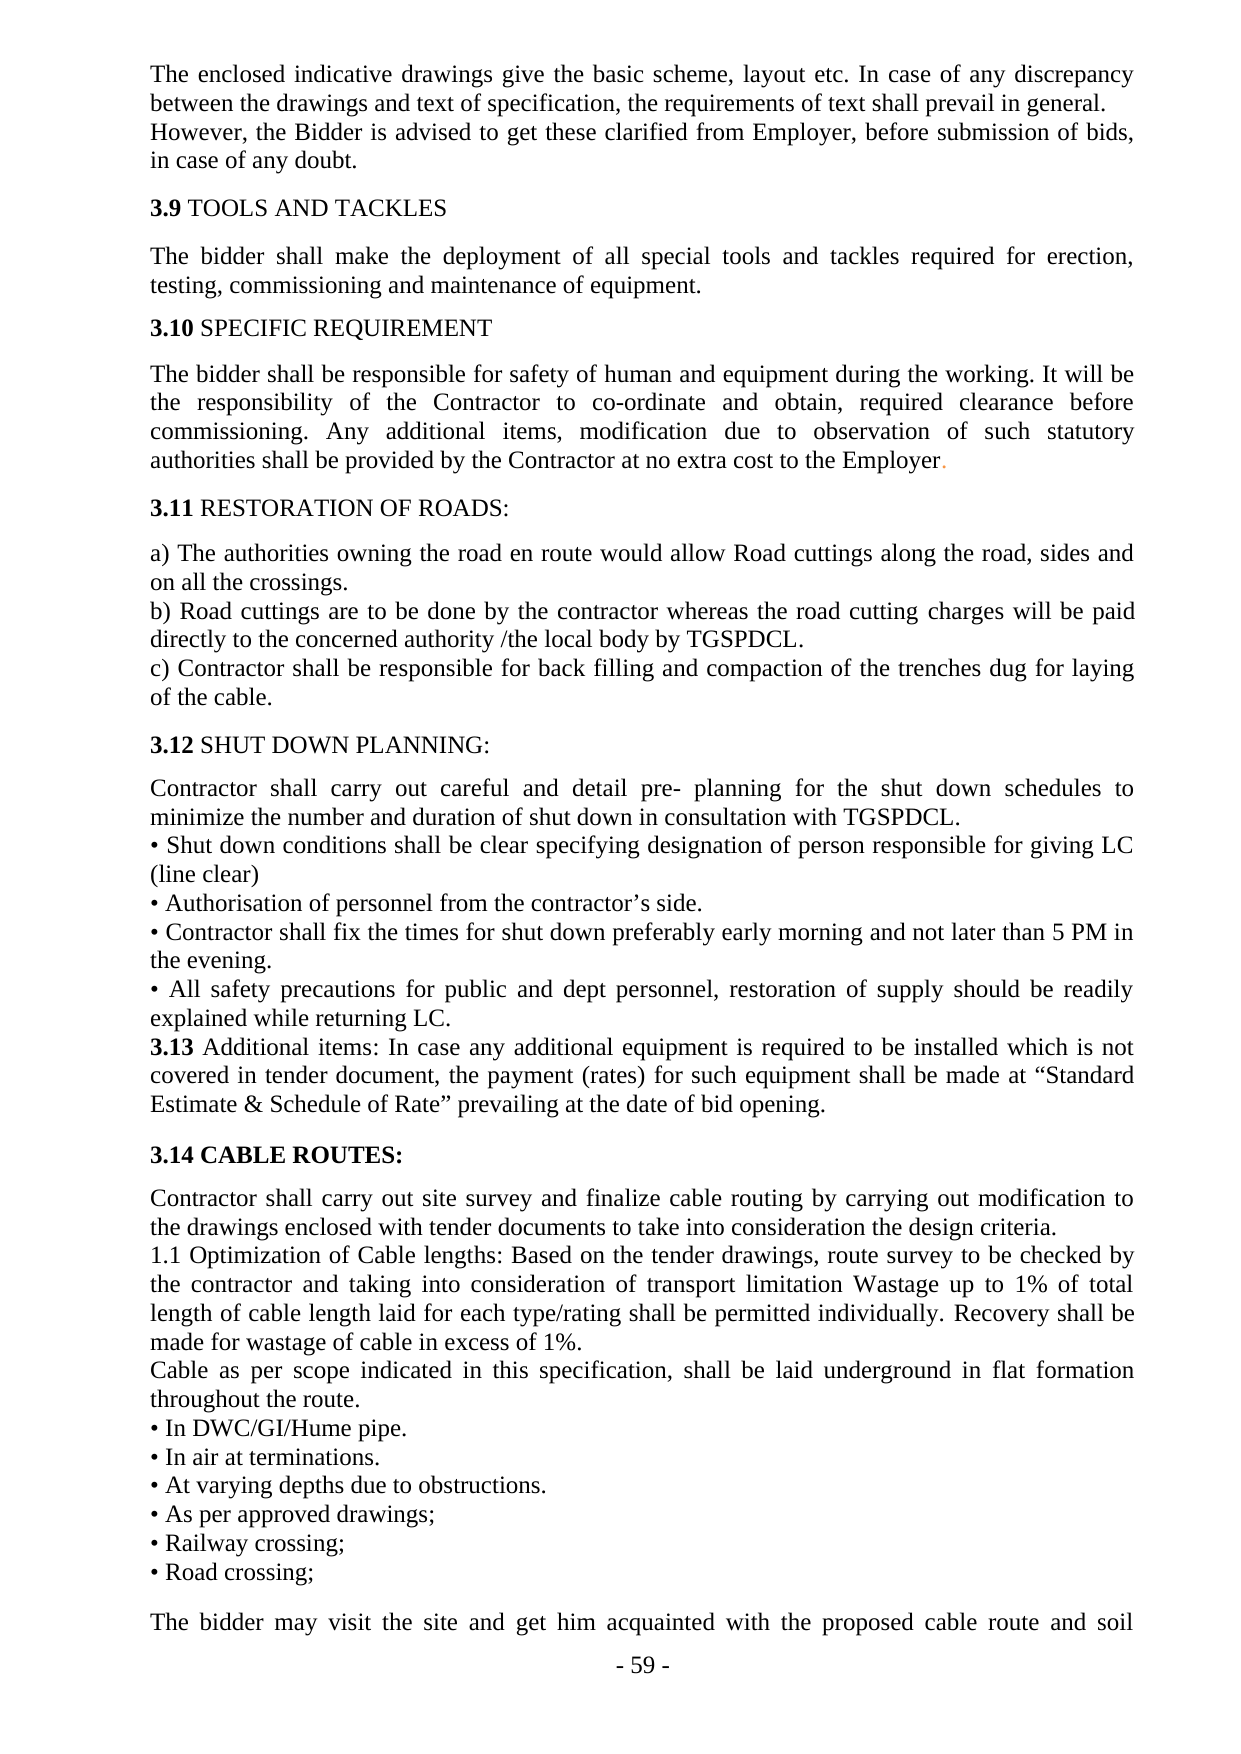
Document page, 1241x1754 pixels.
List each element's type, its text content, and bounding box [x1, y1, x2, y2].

text 3.11 RESTORATION OF ROADS: [150, 493, 1135, 522]
text • In air at terminations. [150, 1442, 1135, 1470]
text a) The authorities owning the road en route would allow Road cuttings along the road, sides and on all the crossings. [150, 538, 1135, 596]
text Contractor shall carry out careful and detail pre- planning for the shut down schedules to minimize the number and duration of shut down in consultation with TGSPDCL. [150, 773, 1135, 831]
text 3.14 CABLE ROUTES: [150, 1140, 1135, 1168]
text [150, 1607, 1135, 1636]
text • Shut down conditions shall be clear specifying designation of person responsible for giving LC (line clear) [150, 831, 1135, 888]
text 3.12 SHUT DOWN PLANNING: [150, 730, 1135, 759]
text The enclosed indicative drawings give the basic scheme, layout etc. In case of any discrepancy between the drawings and text of specification, the requirements of text shall prevail in general. [150, 59, 1135, 117]
text • Authorisation of personnel from the contractor’s side. [150, 888, 1135, 917]
text 3.9 TOOLS AND TACKLES [150, 193, 1135, 222]
text The bidder shall make the deployment of all special tools and tackles required for erection, testing, commissioning and maintenance of equipment. [150, 241, 1135, 299]
text Cable as per scope indicated in this specification, shall be laid underground in flat formation throughout the route. [150, 1355, 1135, 1413]
text Contractor shall carry out site survey and finalize cable routing by carrying out modification to the drawings enclosed with tender documents to take into consideration the design criteria. [150, 1183, 1135, 1240]
text 1.1 Optimization of Cable lengths: Based on the tender drawings, route survey to be checked by the contractor and taking into consideration of transport limitation Wastage up to 1% of total length of cable length laid for each type/rating shall be permitted individually. Recovery shall be made for wastage of cable in excess of 1%. [150, 1240, 1135, 1355]
text • Road crossing; [150, 1557, 1135, 1585]
text 3.10 SPECIFIC REQUIREMENT [150, 313, 1135, 342]
text • In DWC/GI/Hume pipe. [150, 1413, 1135, 1442]
text • As per approved drawings; [150, 1499, 1135, 1528]
text • All safety precautions for public and dept personnel, restoration of supply should be readily explained while returning LC. [150, 974, 1135, 1032]
text The bidder shall be responsible for safety of human and equipment during the working. It will be the responsibility of the Contractor to co-ordinate and obtain, required clearance before commissioning. Any additional items, modification due to observation of such statutory authorities shall be provided by the Contractor at no extra cost to the Employer. [150, 359, 1135, 474]
text • Railway crossing; [150, 1528, 1135, 1557]
text • Contractor shall fix the times for shut down preferably early morning and not later than 5 PM in the evening. [150, 917, 1135, 974]
text b) Road cuttings are to be done by the contractor whereas the road cutting charges will be paid directly to the concerned authority /the local body by TGSPDCL. [150, 596, 1135, 653]
text • At varying depths due to obstructions. [150, 1470, 1135, 1499]
text However, the Bidder is advised to get these clarified from Employer, before submission of bids, in case of any doubt. [150, 117, 1135, 174]
text 3.13 Additional items: In case any additional equipment is required to be installed which is not covered in tender document, the payment (rates) for such equipment shall be made at “Standard Estimate & Schedule of Rate” prevailing at the date of bid opening. [150, 1032, 1135, 1118]
text c) Contractor shall be responsible for back filling and compaction of the trenches dug for laying of the cable. [150, 653, 1135, 711]
